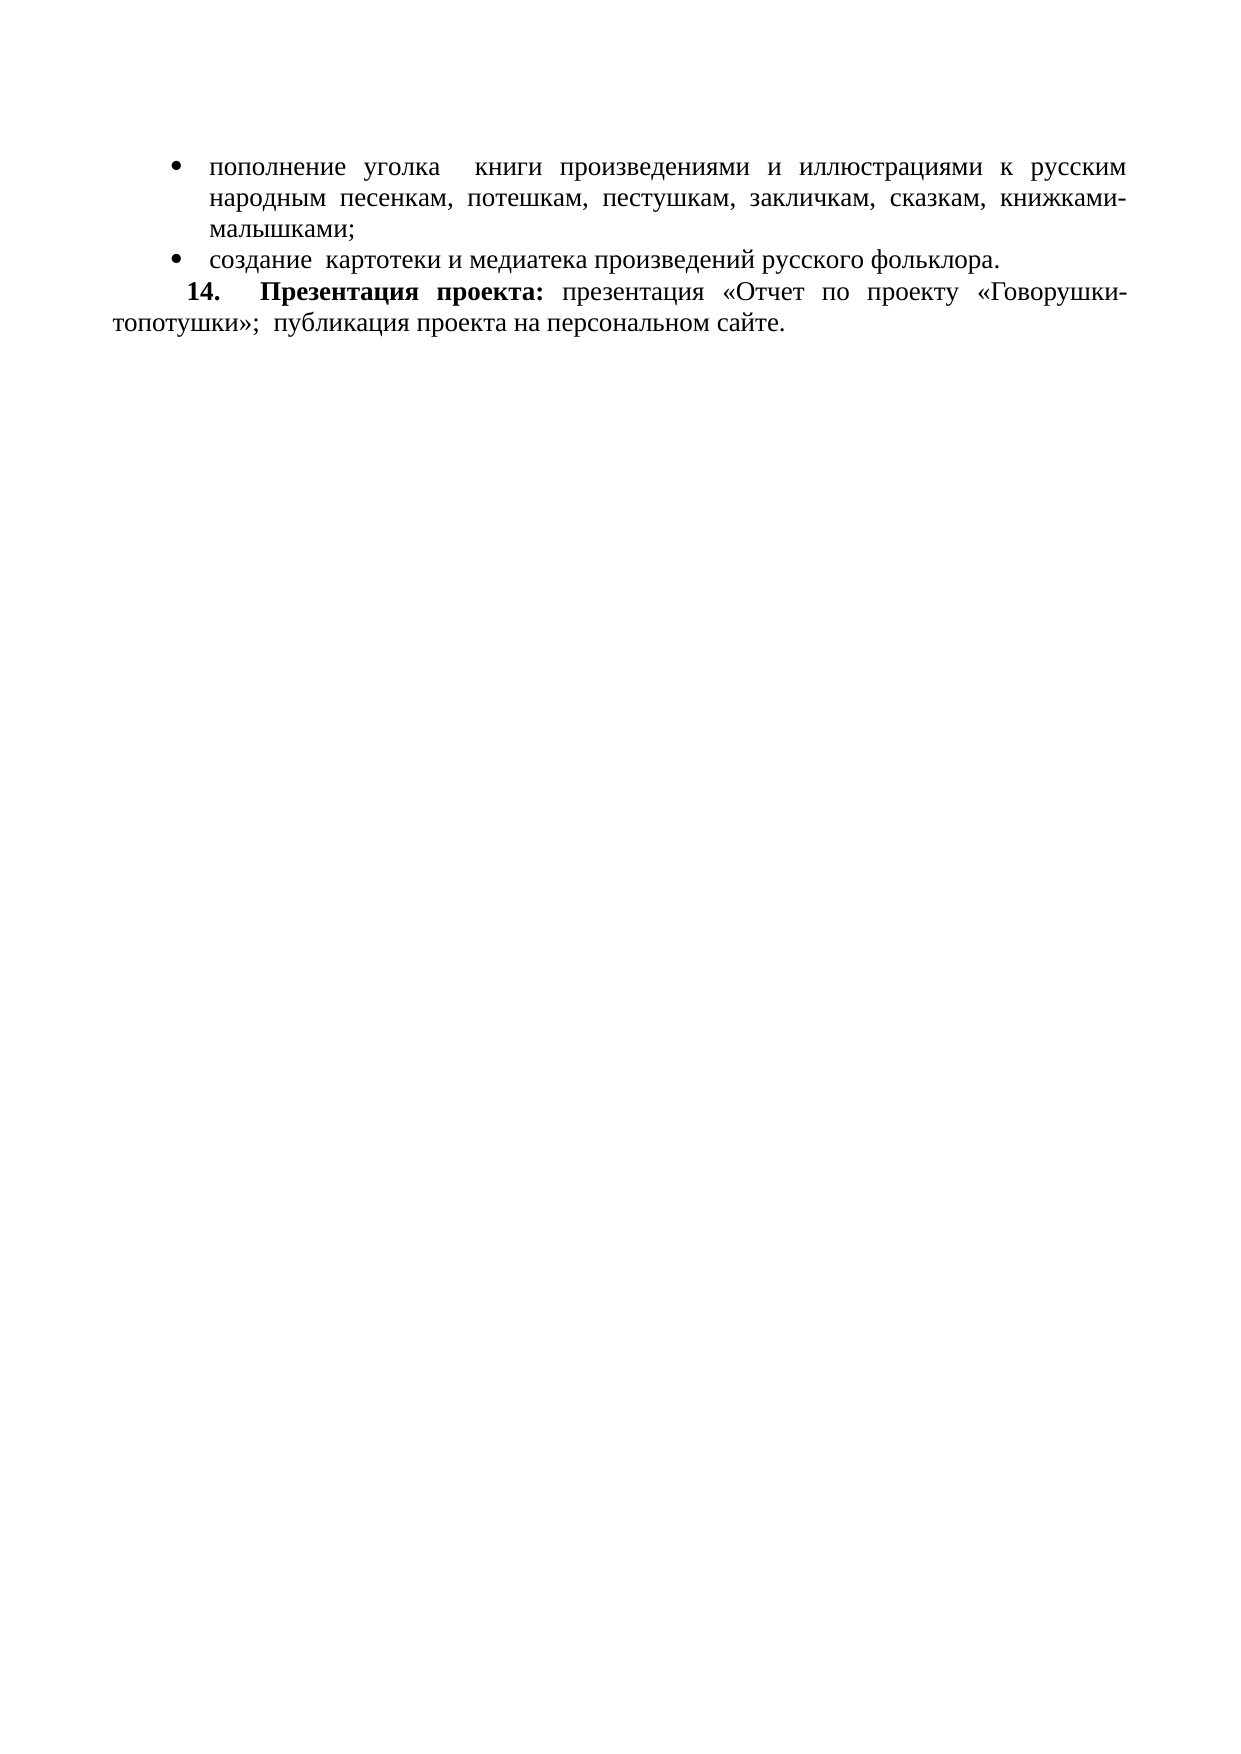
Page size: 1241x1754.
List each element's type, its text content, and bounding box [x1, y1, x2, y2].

list пополнение уголка книги произведениями и иллюстрациями к русским народным песенкам, потешкам, пестушкам, закличкам, сказкам, книжками-малышками; [172, 150, 1128, 243]
list создание картотеки и медиатека произведений русского фольклора. [172, 243, 1128, 275]
list Презентация проекта: презентация «Отчет по проекту «Говорушки- топотушки»; публикация проекта на персональном сайте. [112, 275, 1128, 337]
